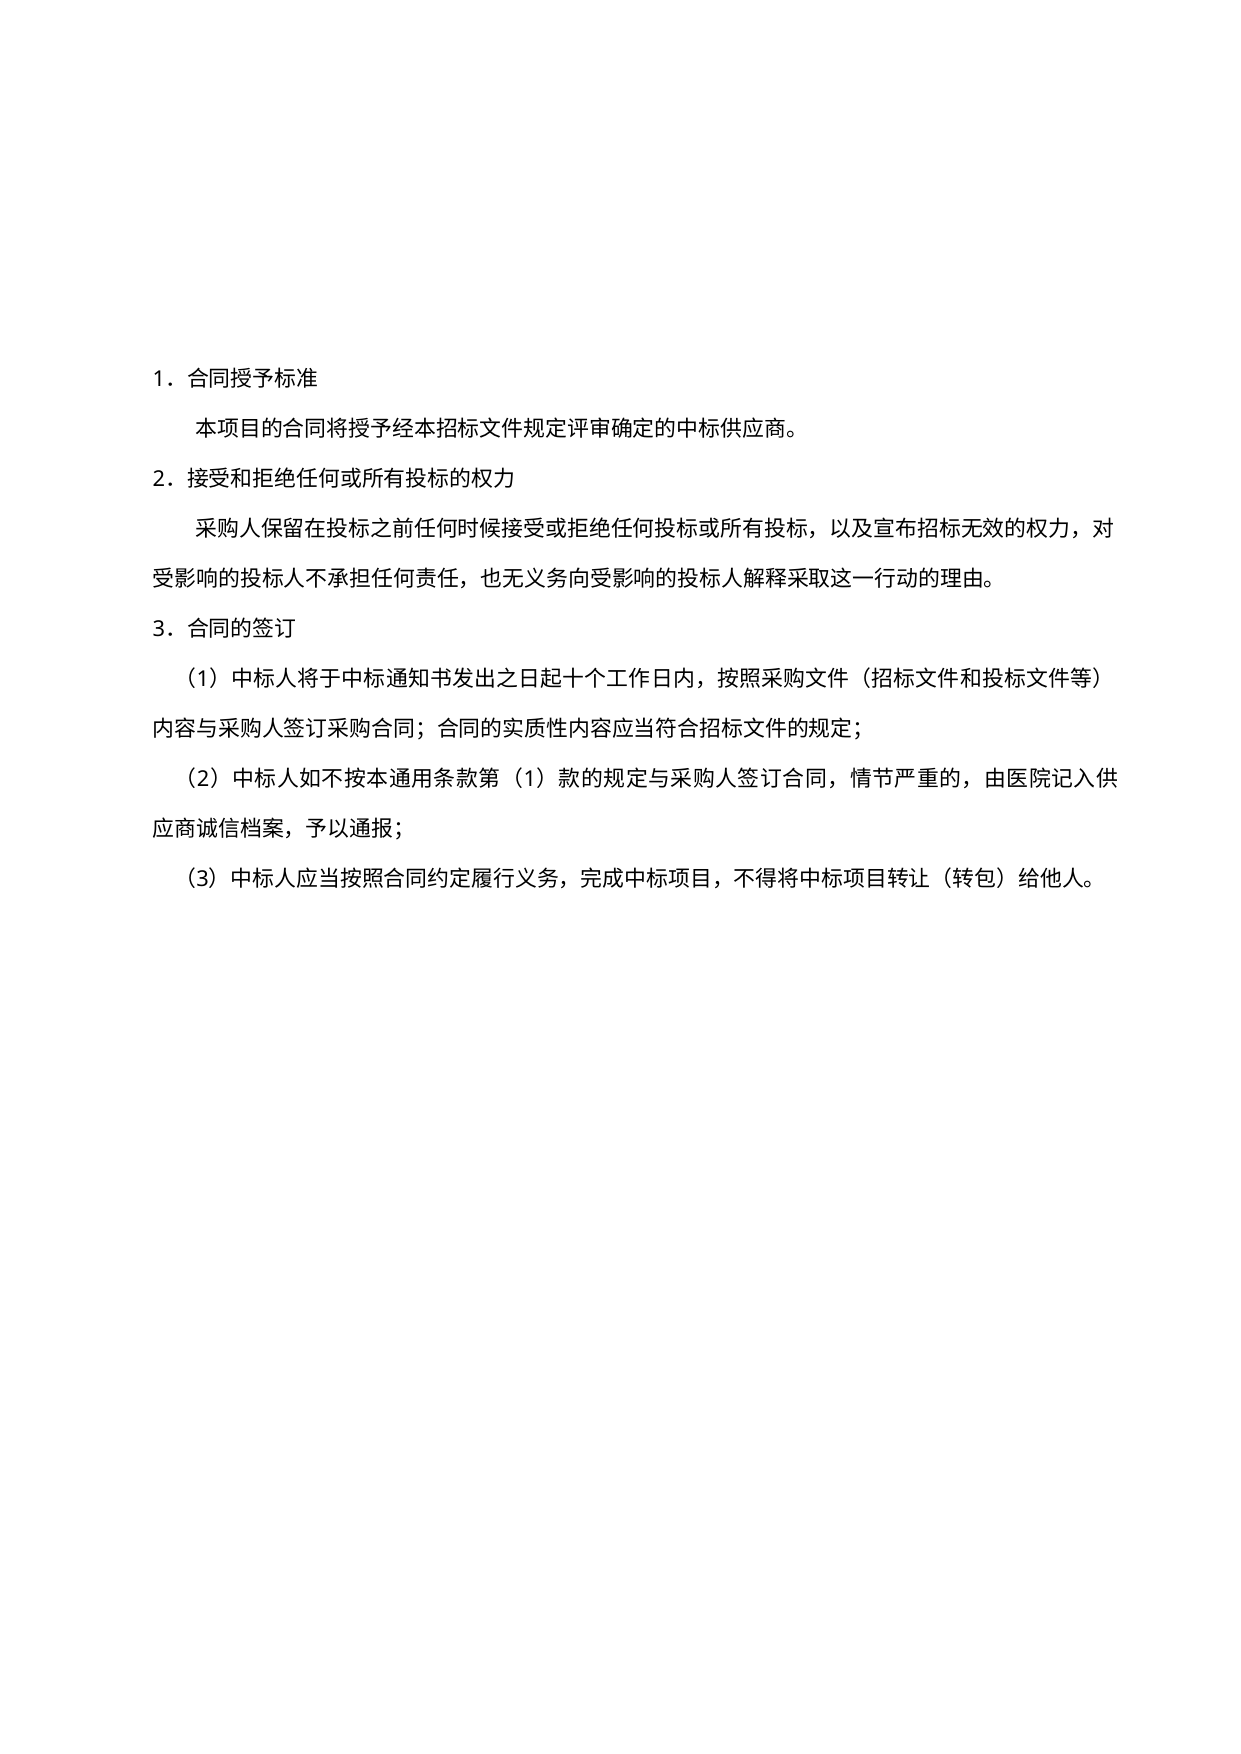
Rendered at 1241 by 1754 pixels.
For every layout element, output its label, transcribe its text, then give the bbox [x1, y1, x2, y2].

text 3．合同的签订 [152, 597, 1118, 647]
text （1）中标人将于中标通知书发出之日起十个工作日内，按照采购文件（招标文件和投标文件等）内容与采购人签订采购合同；合同的实质性内容应当符合招标文件的规定； [152, 647, 1118, 747]
text （2）中标人如不按本通用条款第（1）款的规定与采购人签订合同，情节严重的，由医院记入供应商诚信档案，予以通报； [152, 747, 1118, 847]
text 本项目的合同将授予经本招标文件规定评审确定的中标供应商。 [152, 397, 1118, 447]
text 1．合同授予标准 [152, 347, 1118, 397]
text 采购人保留在投标之前任何时候接受或拒绝任何投标或所有投标，以及宣布招标无效的权力，对受影响的投标人不承担任何责任，也无义务向受影响的投标人解释采取这一行动的理由。 [152, 497, 1118, 597]
text （3）中标人应当按照合同约定履行义务，完成中标项目，不得将中标项目转让（转包）给他人。 [152, 847, 1118, 897]
text 2．接受和拒绝任何或所有投标的权力 [152, 447, 1118, 497]
